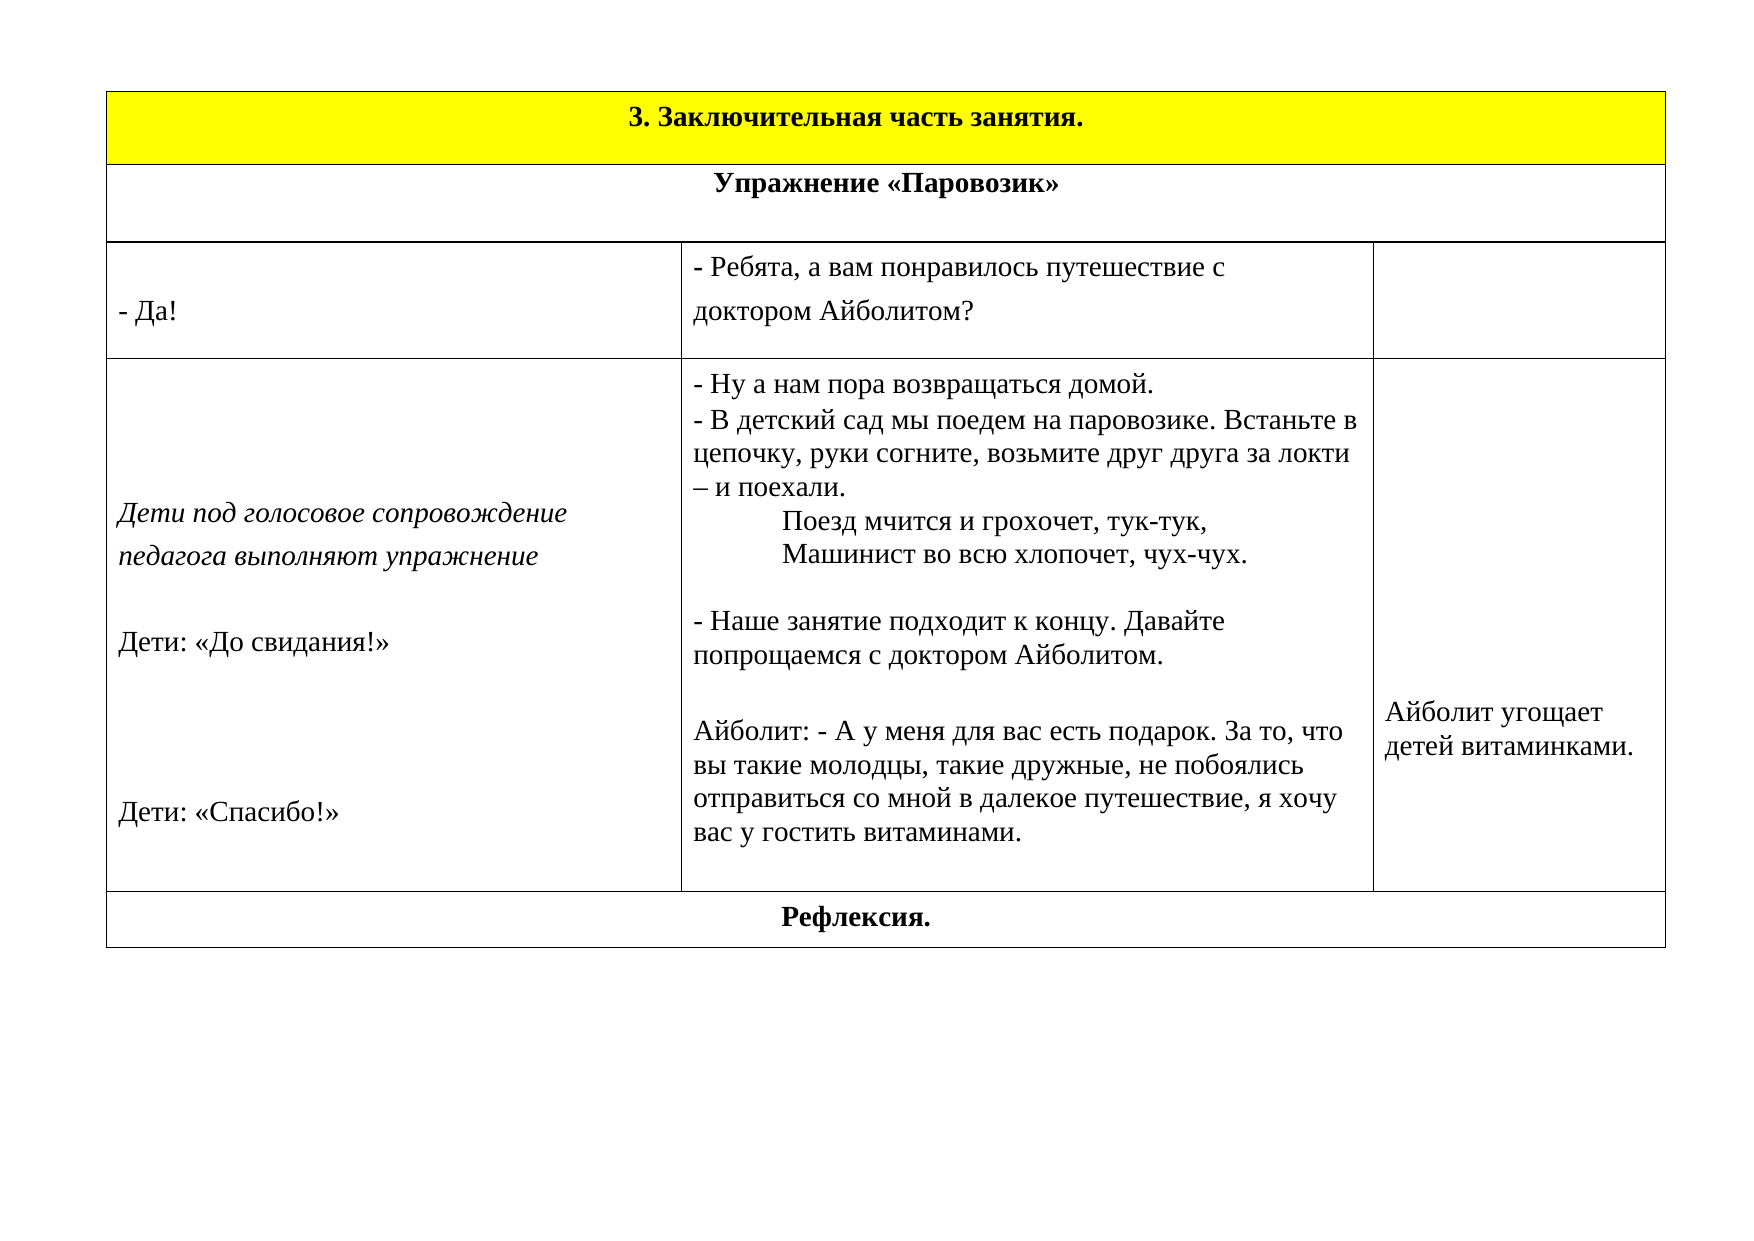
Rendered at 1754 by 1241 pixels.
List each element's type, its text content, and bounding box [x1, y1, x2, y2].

table_cell 3. Заключительная часть занятия. [107, 92, 1665, 164]
table_cell - Да! [107, 243, 681, 358]
table_cell Рефлексия. [107, 892, 1665, 947]
table_cell [1374, 243, 1665, 358]
table_cell Айболит угощает детей витаминками. [1374, 359, 1665, 891]
table_cell Упражнение «Паровозик» [107, 165, 1665, 241]
table_cell - Ну а нам пора возвращаться домой. - В детский сад мы поедем на паровозике. Встаньте в цепочку, руки согните, возьмите друг друга за локти – и поехали. Поезд мчится и грохочет, тук-тук, Машинист во всю хлопочет, чух-чух. - Наше занятие подходит к концу. Давайте попрощаемся с доктором Айболитом. Айболит: - А у меня для вас есть подарок. За то, что вы такие молодцы, такие дружные, не побоялись отправиться со мной в далекое путешествие, я хочу вас у гостить витаминами. [682, 359, 1373, 891]
table_cell - Ребята, а вам понравилось путешествие с доктором Айболитом? [682, 243, 1373, 358]
table_cell Дети под голосовое сопровождение педагога выполняют упражнение Дети: «До свидания!» Дети: «Спасибо!» [107, 359, 681, 891]
